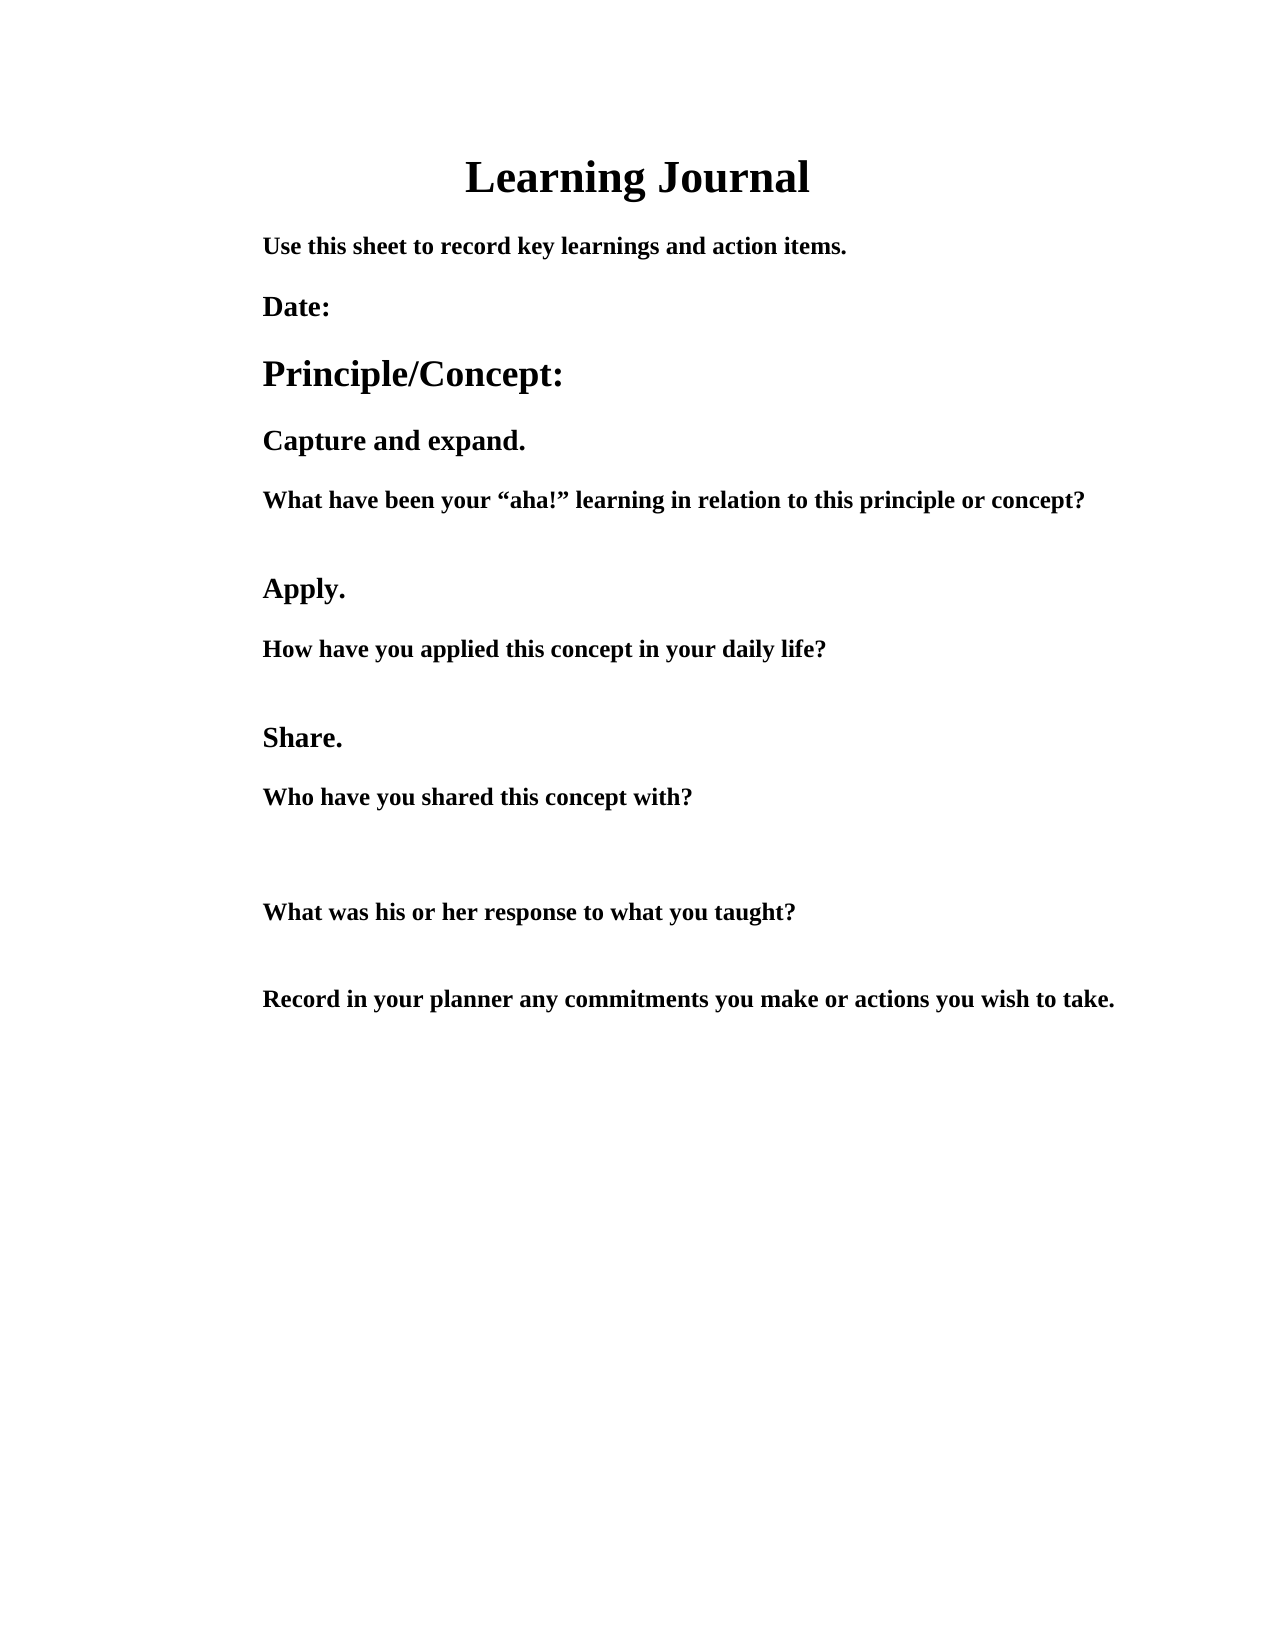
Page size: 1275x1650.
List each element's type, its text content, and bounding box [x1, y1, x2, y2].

text Who have you shared this concept with? [262, 782, 1125, 811]
text What was his or her response to what you taught? [262, 897, 1125, 926]
text Share. [262, 720, 1125, 754]
text How have you applied this concept in your daily life? [262, 634, 1125, 663]
title Learning Journal [150, 150, 1125, 203]
text What have been your “aha!” learning in relation to this principle or concept? [262, 485, 1125, 514]
text Capture and expand. [262, 423, 1125, 457]
text Record in your planner any commitments you make or actions you wish to take. [262, 984, 1125, 1012]
text Principle/Concept: [262, 351, 1125, 394]
text Date: [225, 289, 1125, 322]
text Use this sheet to record key learnings and action items. [225, 231, 1125, 260]
text Apply. [262, 572, 1125, 605]
